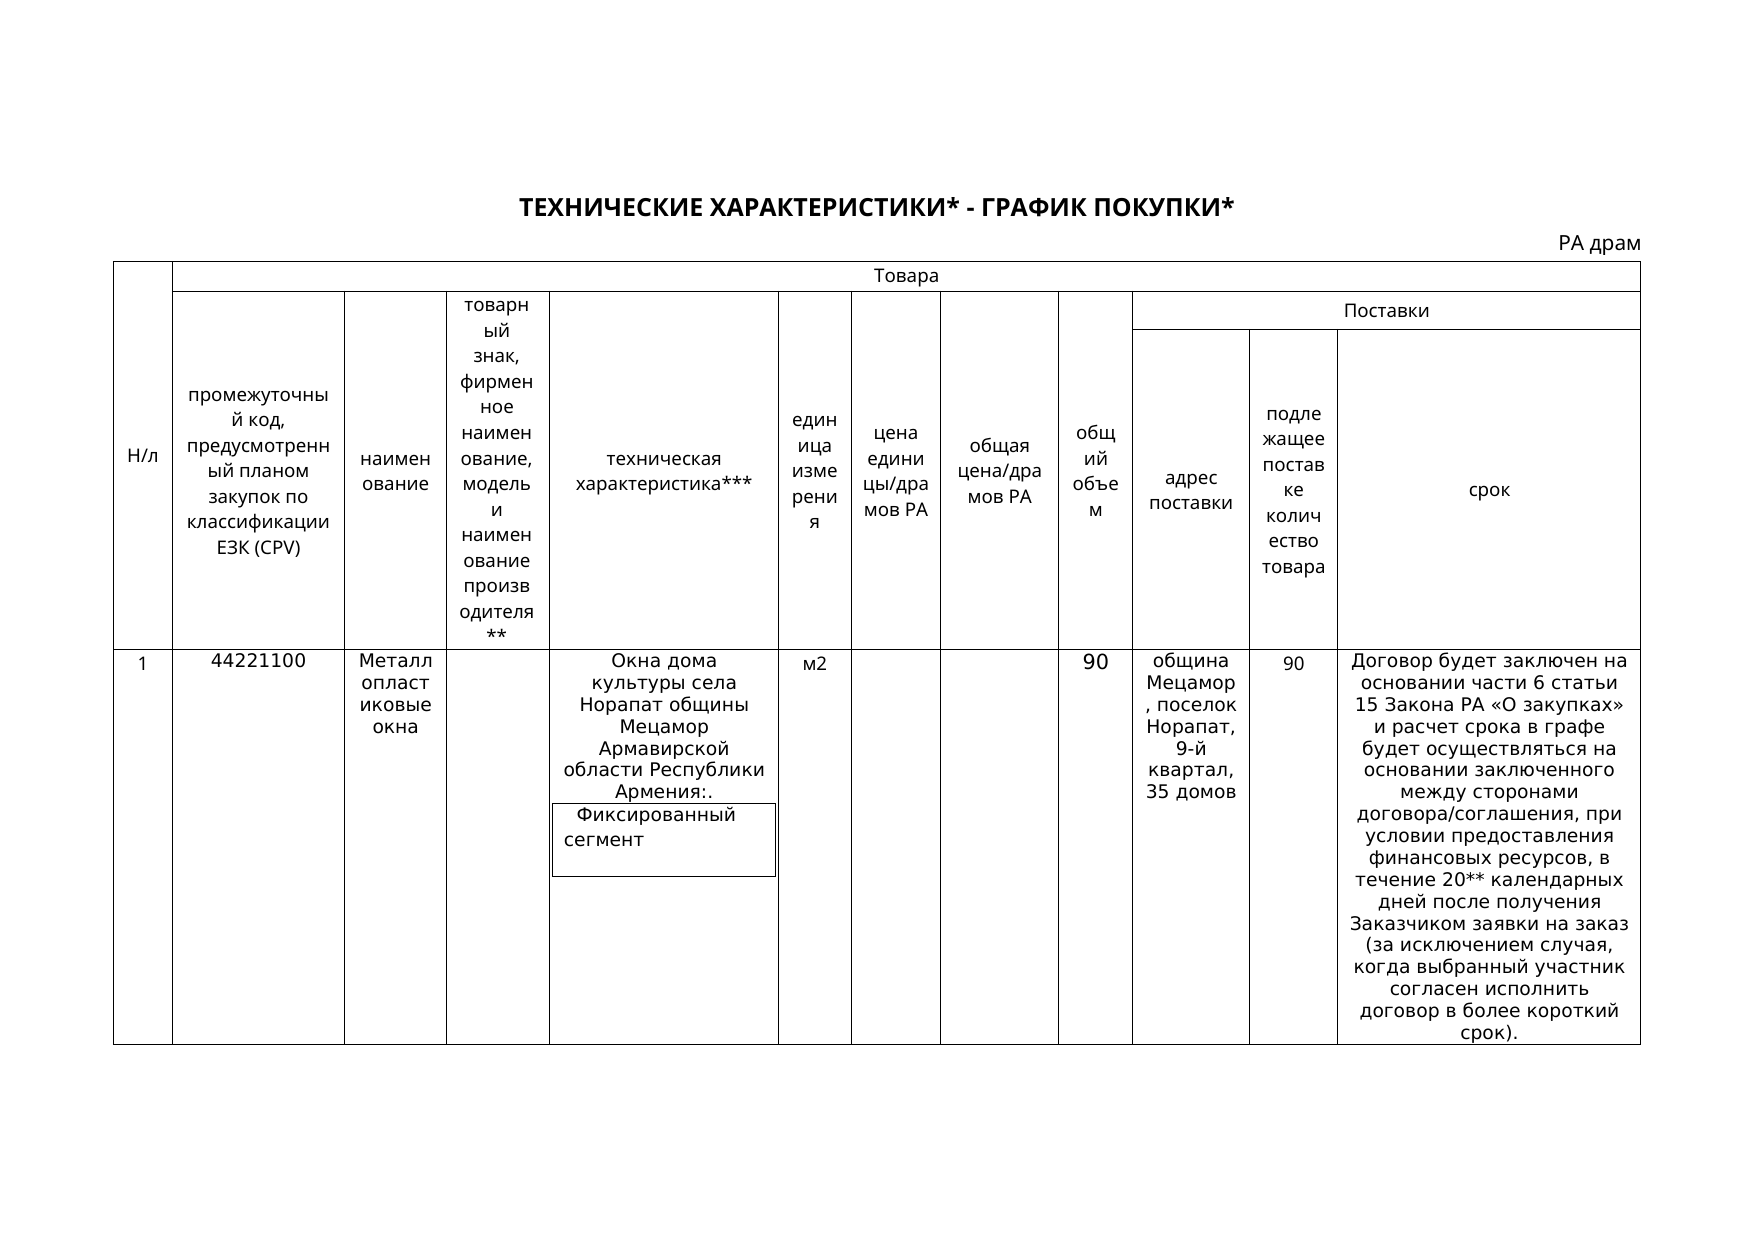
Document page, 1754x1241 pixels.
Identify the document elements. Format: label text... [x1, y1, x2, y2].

table_cell Поставки [1133, 292, 1640, 329]
table_cell адрес поставки [1133, 330, 1249, 649]
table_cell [550, 650, 778, 1044]
table_cell общий объем [1059, 292, 1132, 649]
table_cell [447, 650, 549, 1044]
table_cell промежуточный код, предусмотренный планом закупок по классификации ЕЗК (CPV) [173, 292, 344, 649]
table_header Н/л [114, 262, 172, 649]
table_cell цена единицы/драмов РА [852, 292, 940, 649]
table_cell 1 [114, 650, 172, 1044]
table_cell [852, 650, 940, 1044]
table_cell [1338, 650, 1640, 1044]
table_header Товара [173, 262, 1640, 291]
table_cell подлежащее поставке количество товара [1250, 330, 1337, 649]
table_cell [1133, 650, 1249, 1044]
table_cell срок [1338, 330, 1640, 649]
table_cell товарный знак, фирменное наименование, модель и наименование производителя** [447, 292, 549, 649]
table_cell 90 [1059, 650, 1132, 1044]
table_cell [345, 650, 446, 1044]
table_cell м2 [779, 650, 851, 1044]
table_cell техническая характеристика*** [550, 292, 778, 649]
table_cell единица измерения [779, 292, 851, 649]
table_cell 44221100 [173, 650, 344, 1044]
table_cell наименование [345, 292, 446, 649]
table_cell 90 [1250, 650, 1337, 1044]
text ТЕХНИЧЕСКИЕ ХАРАКТЕРИСТИКИ* - ГРАФИК ПОКУПКИ* [150, 189, 1604, 223]
text РА драм [150, 228, 1641, 257]
table_cell общая цена/драмов РА [941, 292, 1058, 649]
table_cell [941, 650, 1058, 1044]
